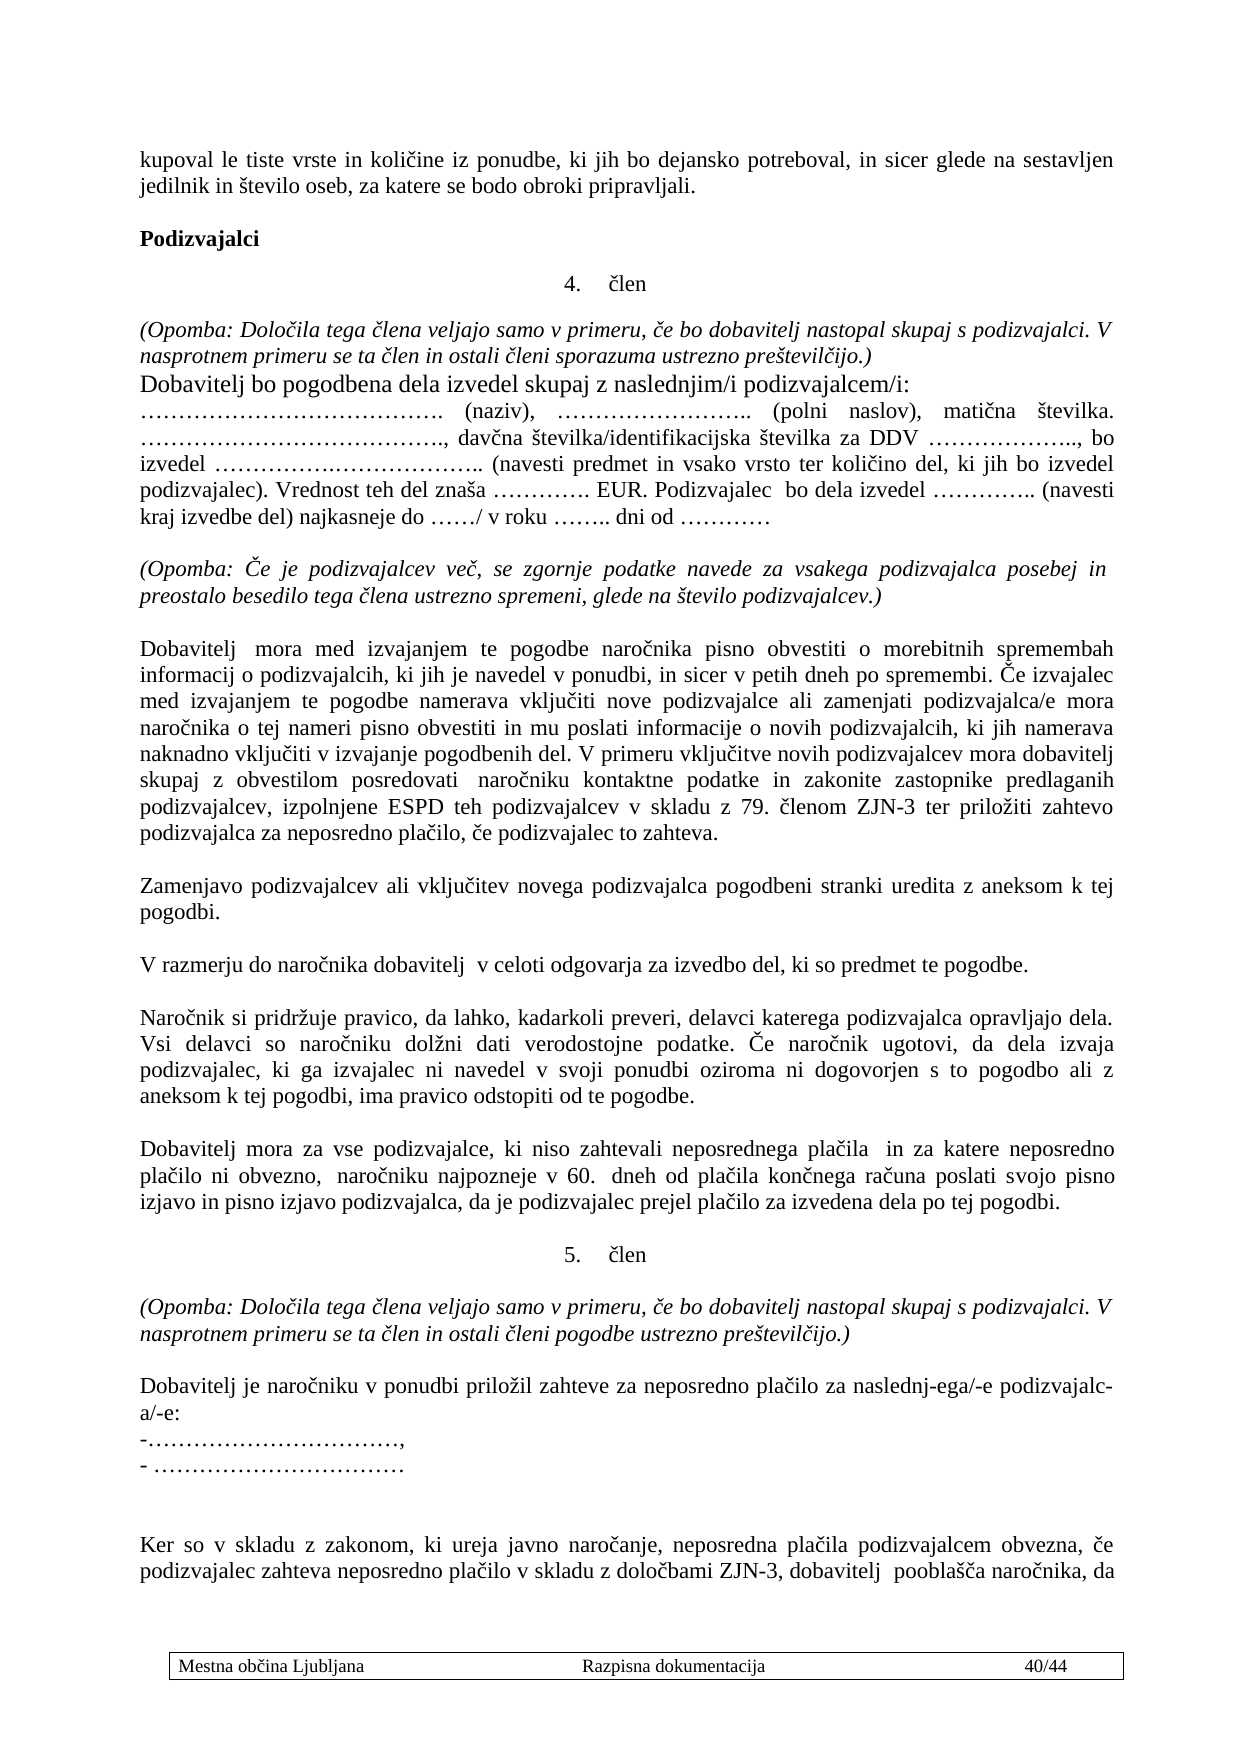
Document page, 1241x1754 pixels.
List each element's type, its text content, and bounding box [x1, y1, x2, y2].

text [139, 146, 1115, 198]
text …………………………………. (naziv), …………………….. (polni naslov), matična številka. …………………………………., davčna številka/identifikacijska številka za DDV ……………….., bo izvedel …………….……………….. (navesti predmet in vsako vrsto ter količino del, ki jih bo izvedel podizvajalec). Vrednost teh del znaša …………. EUR. Podizvajalec bo dela izvedel ………….. (navesti kraj izvedbe del) najkasneje do ……/ v roku …….. dni od ………… [139, 397, 1115, 529]
text Podizvajalci [139, 225, 1115, 251]
text (Opomba: Določila tega člena veljajo samo v primeru, če bo dobavitelj nastopal skupaj s podizvajalci. V nasprotnem primeru se ta člen in ostali členi pogodbe ustrezno preštevilčijo.) [139, 1293, 1115, 1346]
text (Opomba: Če je podizvajalcev več, se zgornje podatke navede za vsakega podizvajalca posebej in preostalo besedilo tega člena ustrezno spremeni, glede na število podizvajalcev.) [139, 556, 1115, 608]
text Dobavitelj je naročniku v ponudbi priložil zahteve za neposredno plačilo za naslednj-ega/-e podizvajalc-a/-e: [139, 1372, 1115, 1425]
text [139, 1531, 1115, 1583]
text V razmerju do naročnika dobavitelj v celoti odgovarja za izvedbo del, ki so predmet te pogodbe. [139, 951, 1115, 977]
text Dobavitelj mora za vse podizvajalce, ki niso zahtevali neposrednega plačila in za katere neposredno plačilo ni obvezno, naročniku najpozneje v 60. dneh od plačila končnega računa poslati svojo pisno izjavo in pisno izjavo podizvajalca, da je podizvajalec prejel plačilo za izvedena dela po tej pogodbi. [139, 1135, 1115, 1214]
text -……………………………, [139, 1425, 1115, 1452]
text Naročnik si pridržuje pravico, da lahko, kadarkoli preveri, delavci katerega podizvajalca opravljajo dela. Vsi delavci so naročniku dolžni dati verodostojne podatke. Če naročnik ugotovi, da dela izvaja podizvajalec, ki ga izvajalec ni navedel v svoji ponudbi oziroma ni dogovorjen s to pogodbo ali z aneksom k tej pogodbi, ima pravico odstopiti od te pogodbe. [139, 1003, 1115, 1109]
list člen [95, 270, 1115, 297]
list člen [95, 1241, 1115, 1267]
text Zamenjavo podizvajalcev ali vključitev novega podizvajalca pogodbeni stranki uredita z aneksom k tej pogodbi. [139, 872, 1115, 924]
text - …………………………… [139, 1452, 1115, 1478]
text (Opomba: Določila tega člena veljajo samo v primeru, če bo dobavitelj nastopal skupaj s podizvajalci. V nasprotnem primeru se ta člen in ostali členi sporazuma ustrezno preštevilčijo.) [139, 316, 1115, 369]
text Dobavitelj bo pogodbena dela izvedel skupaj z naslednjim/i podizvajalcem/i: [139, 369, 1115, 397]
text Dobavitelj mora med izvajanjem te pogodbe naročnika pisno obvestiti o morebitnih spremembah informacij o podizvajalcih, ki jih je navedel v ponudbi, in sicer v petih dneh po spremembi. Če izvajalec med izvajanjem te pogodbe namerava vključiti nove podizvajalce ali zamenjati podizvajalca/e mora naročnika o tej nameri pisno obvestiti in mu poslati informacije o novih podizvajalcih, ki jih namerava naknadno vključiti v izvajanje pogodbenih del. V primeru vključitve novih podizvajalcev mora dobavitelj skupaj z obvestilom posredovati naročniku kontaktne podatke in zakonite zastopnike predlaganih podizvajalcev, izpolnjene ESPD teh podizvajalcev v skladu z 79. členom ZJN-3 ter priložiti zahtevo podizvajalca za neposredno plačilo, če podizvajalec to zahteva. [139, 634, 1115, 845]
